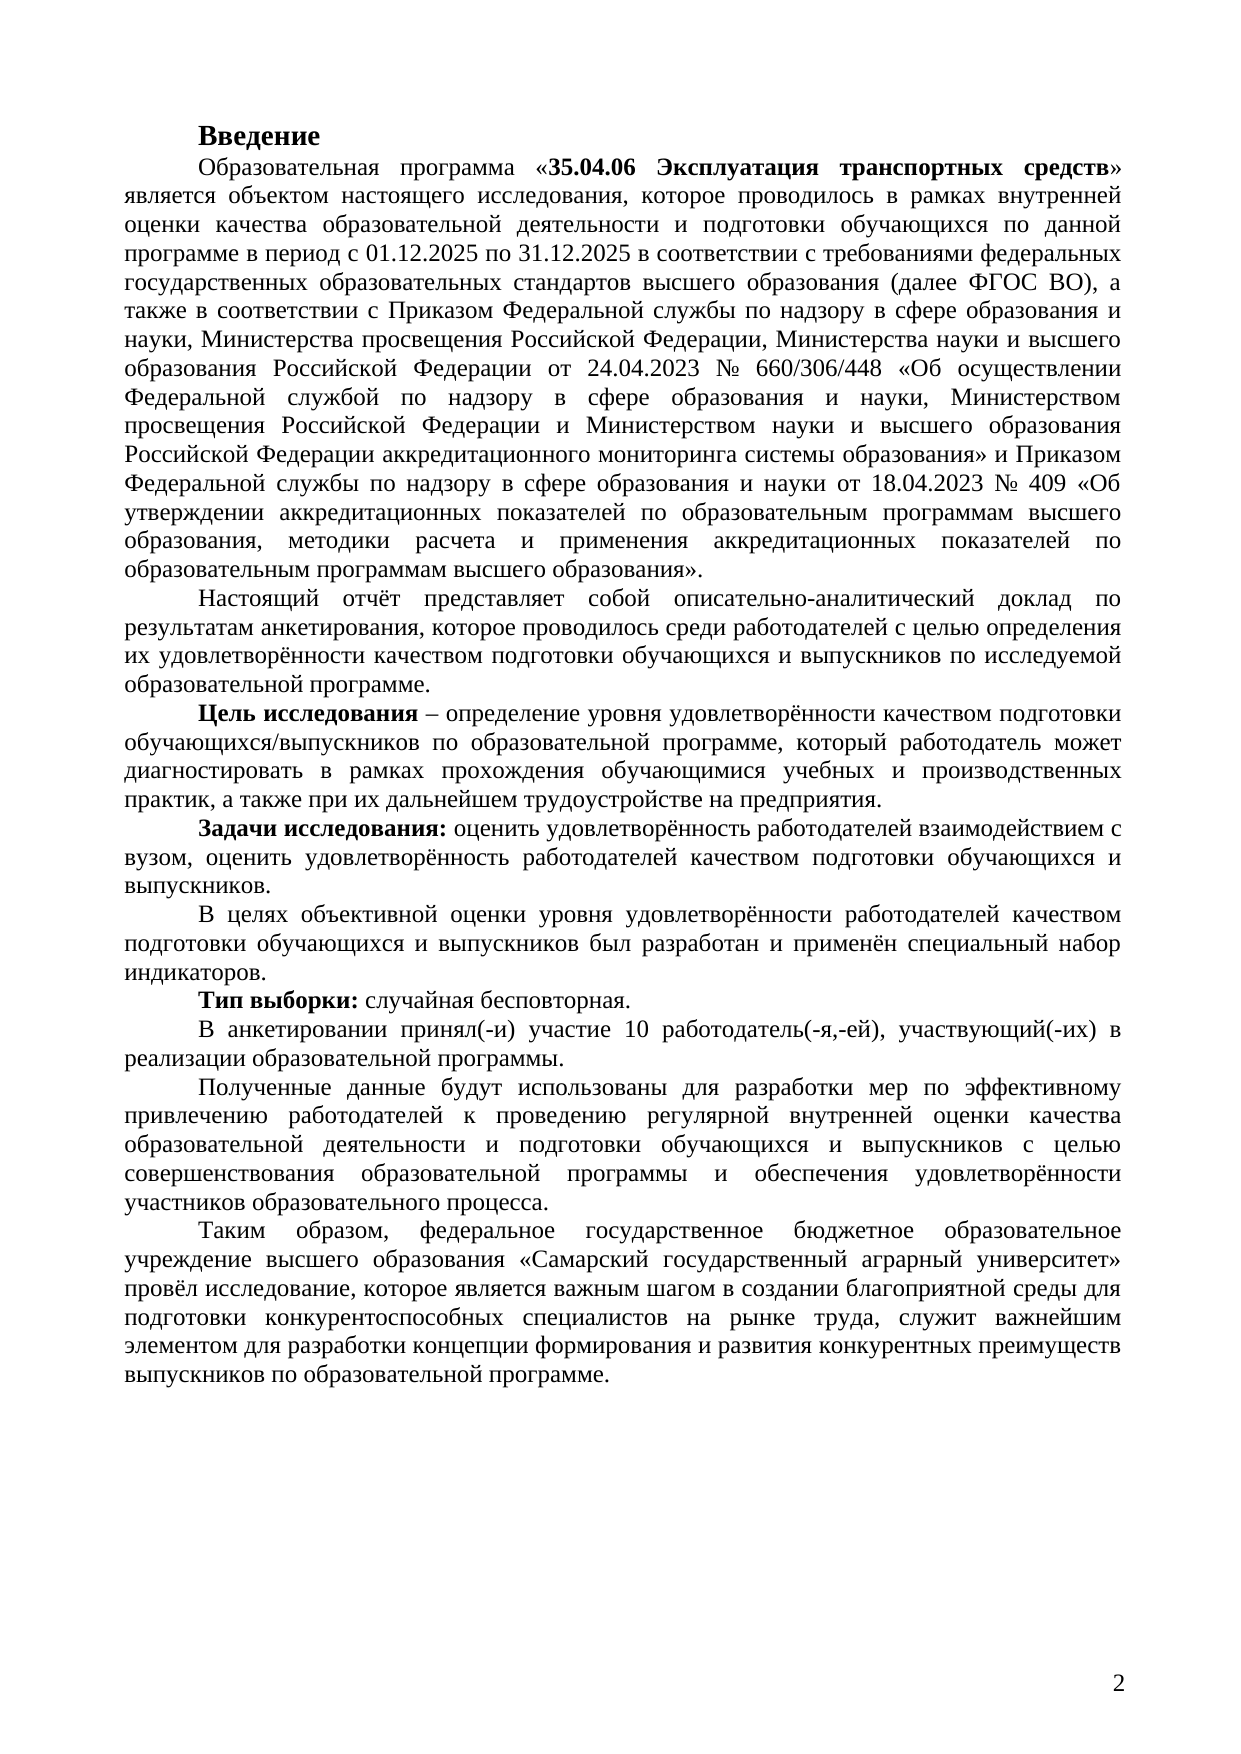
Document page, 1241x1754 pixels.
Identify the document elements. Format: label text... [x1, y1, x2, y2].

text Полученные данные будут использованы для разработки мер по эффективному привлечению работодателей к проведению регулярной внутренней оценки качества образовательной деятельности и подготовки обучающихся и выпускников с целью совершенствования образовательной программы и обеспечения удовлетворённости участников образовательного процесса. [124, 1072, 1122, 1215]
text Настоящий отчёт представляет собой описательно-аналитический доклад по результатам анкетирования, которое проводилось среди работодателей с целью определения их удовлетворённости качеством подготовки обучающихся и выпускников по исследуемой образовательной программе. [124, 583, 1122, 698]
text Тип выборки: случайная бесповторная. [124, 985, 1122, 1014]
text В целях объективной оценки уровня удовлетворённости работодателей качеством подготовки обучающихся и выпускников был разработан и применён специальный набор индикаторов. [124, 899, 1122, 985]
text Цель исследования – определение уровня удовлетворённости качеством подготовки обучающихся/выпускников по образовательной программе, который работодатель может диагностировать в рамках прохождения обучающимися учебных и производственных практик, а также при их дальнейшем трудоустройстве на предприятия. [124, 698, 1122, 813]
text Введение [124, 118, 1122, 152]
text Задачи исследования: оценить удовлетворённость работодателей взаимодействием с вузом, оценить удовлетворённость работодателей качеством подготовки обучающихся и выпускников. [124, 813, 1122, 899]
text В анкетировании принял(-и) участие 10 работодатель(-я,-ей), участвующий(-их) в реализации образовательной программы. [124, 1014, 1122, 1072]
text Таким образом, федеральное государственное бюджетное образовательное учреждение высшего образования «Самарский государственный аграрный университет» провёл исследование, которое является важным шагом в создании благоприятной среды для подготовки конкурентоспособных специалистов на рынке труда, служит важнейшим элементом для разработки концепции формирования и развития конкурентных преимуществ выпускников по образовательной программе. [124, 1215, 1122, 1388]
text Образовательная программа «35.04.06 Эксплуатация транспортных средств» является объектом настоящего исследования, которое проводилось в рамках внутренней оценки качества образовательной деятельности и подготовки обучающихся по данной программе в период с 01.12.2025 по 31.12.2025 в соответствии с требованиями федеральных государственных образовательных стандартов высшего образования (далее ФГОС ВО), а также в соответствии с Приказом Федеральной службы по надзору в сфере образования и науки, Министерства просвещения Российской Федерации, Министерства науки и высшего образования Российской Федерации от 24.04.2023 № 660/306/448 «Об осуществлении Федеральной службой по надзору в сфере образования и науки, Министерством просвещения Российской Федерации и Министерством науки и высшего образования Российской Федерации аккредитационного мониторинга системы образования» и Приказом Федеральной службы по надзору в сфере образования и науки от 18.04.2023 № 409 «Об утверждении аккредитационных показателей по образовательным программам высшего образования, методики расчета и применения аккредитационных показателей по образовательным программам высшего образования». [124, 152, 1122, 583]
